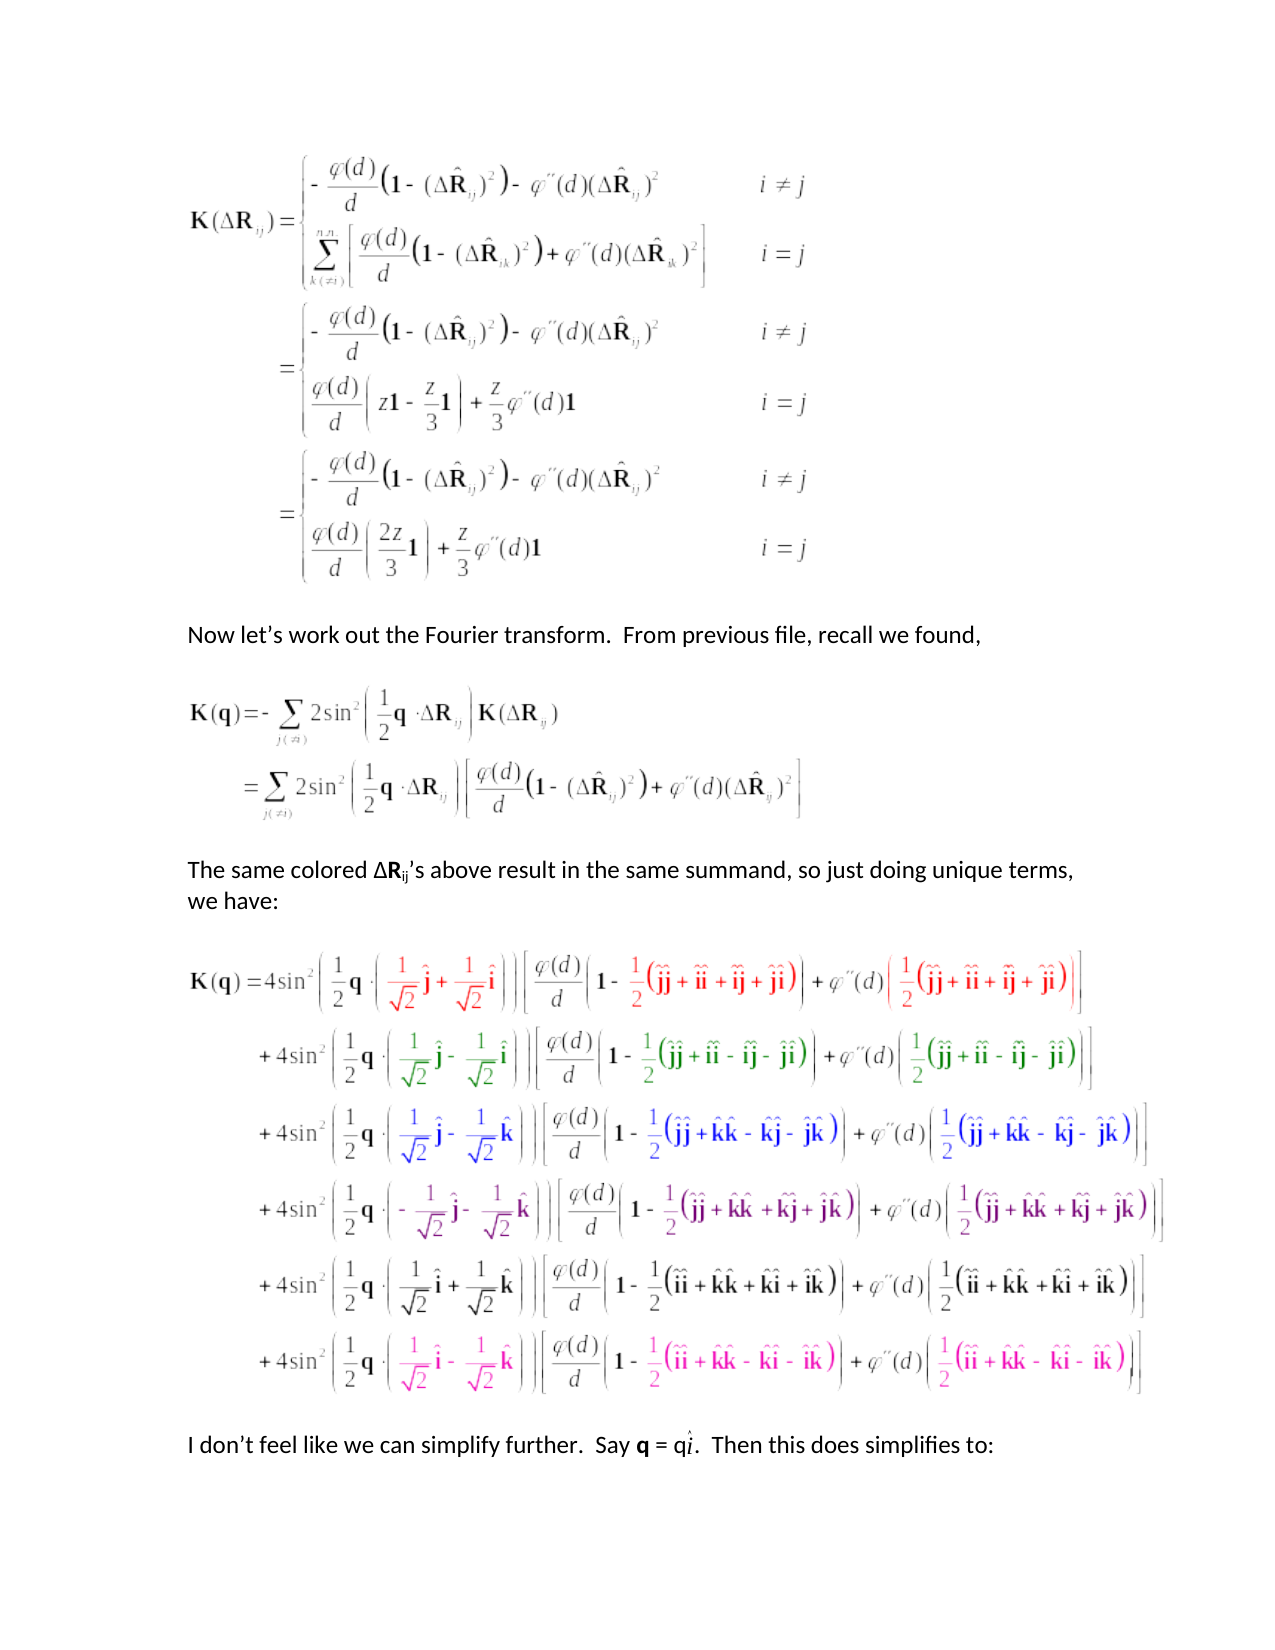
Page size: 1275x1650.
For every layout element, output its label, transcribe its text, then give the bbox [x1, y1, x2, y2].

text Now let’s work out the Fourier transform. From previous file, recall we found, [187, 619, 1087, 650]
text I don’t feel like we can simplify further. Say q = q. Then this does simplifies to: [187, 1429, 1087, 1460]
text The same colored ΔRij’s above result in the same summand, so just doing unique terms, we have: [187, 854, 1087, 916]
